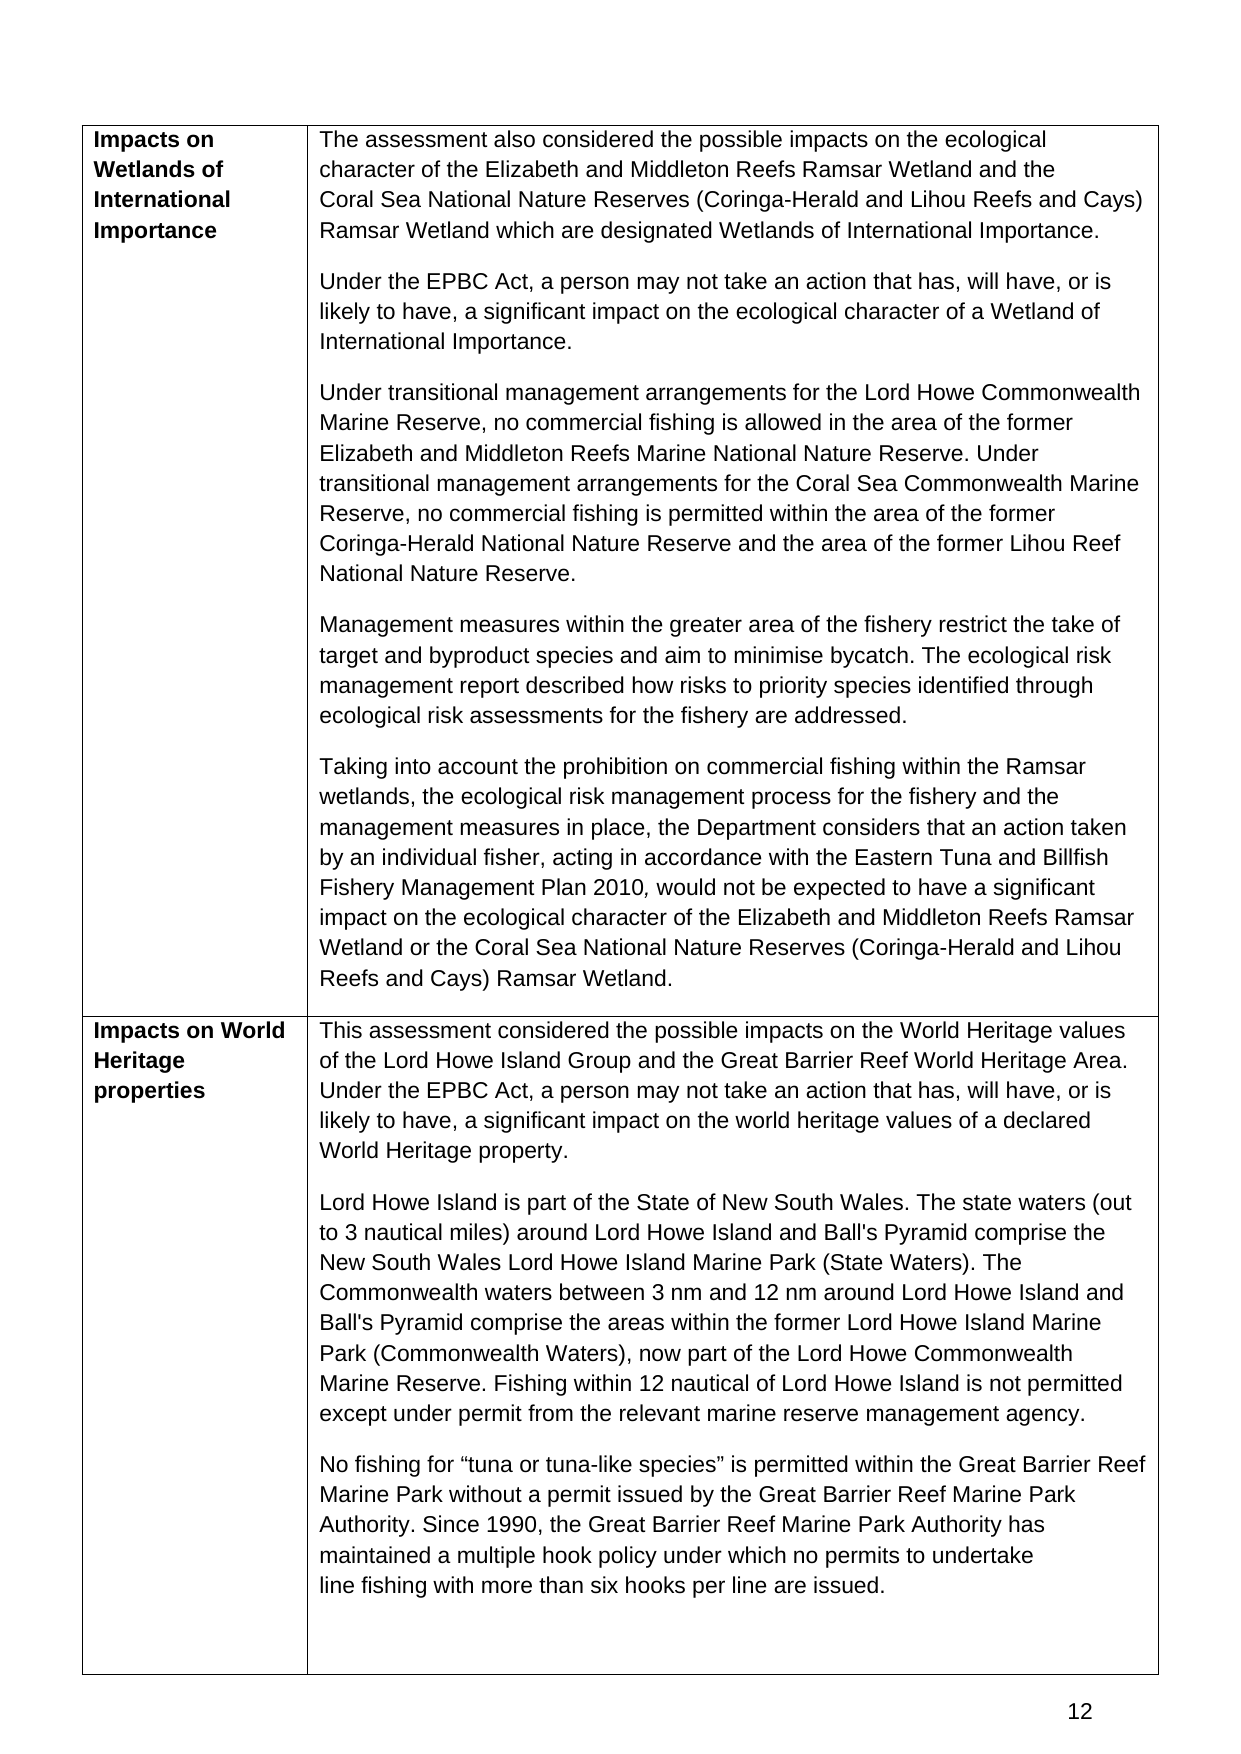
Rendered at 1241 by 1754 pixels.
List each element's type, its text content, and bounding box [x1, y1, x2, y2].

table_cell The assessment also considered the possible impacts on the ecological character of the Elizabeth and Middleton Reefs Ramsar Wetland and the Coral Sea National Nature Reserves (Coringa-Herald and Lihou Reefs and Cays) Ramsar Wetland which are designated Wetlands of International Importance. Under the EPBC Act, a person may not take an action that has, will have, or is likely to have, a significant impact on the ecological character of a Wetland of International Importance. Under transitional management arrangements for the Lord Howe Commonwealth Marine Reserve, no commercial fishing is allowed in the area of the former Elizabeth and Middleton Reefs Marine National Nature Reserve. Under transitional management arrangements for the Coral Sea Commonwealth Marine Reserve, no commercial fishing is permitted within the area of the former Coringa-Herald National Nature Reserve and the area of the former Lihou Reef National Nature Reserve. Management measures within the greater area of the fishery restrict the take of target and byproduct species and aim to minimise bycatch. The ecological risk management report described how risks to priority species identified through ecological risk assessments for the fishery are addressed. Taking into account the prohibition on commercial fishing within the Ramsar wetlands, the ecological risk management process for the fishery and the management measures in place, the Department considers that an action taken by an individual fisher, acting in accordance with the Eastern Tuna and Billfish Fishery Management Plan 2010, would not be expected to have a significant impact on the ecological character of the Elizabeth and Middleton Reefs Ramsar Wetland or the Coral Sea National Nature Reserves (Coringa-Herald and Lihou Reefs and Cays) Ramsar Wetland. [308, 126, 1158, 1016]
table_cell Impacts on Wetlands of International Importance [83, 126, 307, 1016]
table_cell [83, 1017, 307, 1674]
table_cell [308, 1017, 1158, 1674]
